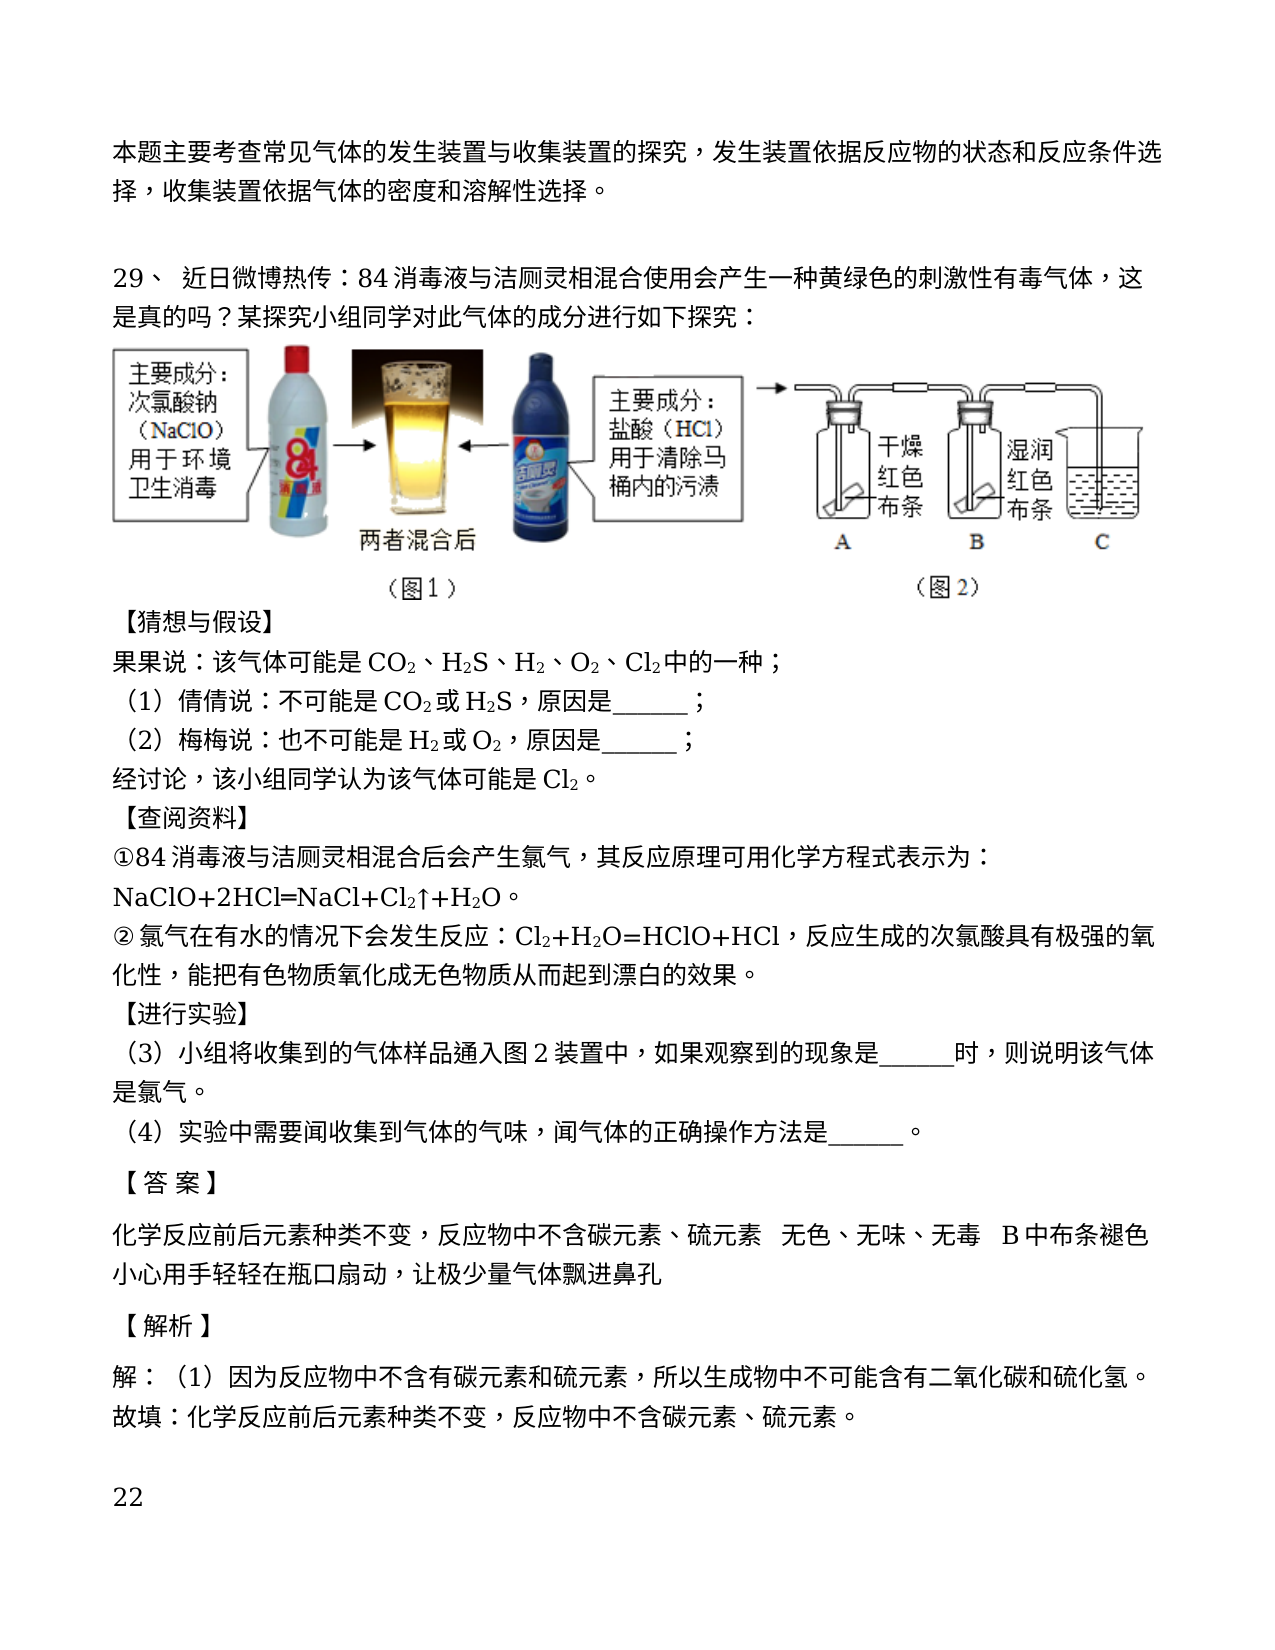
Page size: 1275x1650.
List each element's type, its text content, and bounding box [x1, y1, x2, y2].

text 【 解析 】 [112, 1308, 1163, 1342]
text 【 答 案 】 [112, 1166, 1163, 1200]
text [112, 1360, 1163, 1433]
picture [112, 337, 1144, 600]
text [112, 134, 1163, 207]
text 化学反应前后元素种类不变，反应物中不含碳元素、硫元素 无色、无味、无毒 B中布条褪色 小心用手轻轻在瓶口扇动，让极少量气体飘进鼻孔 [112, 1218, 1163, 1291]
